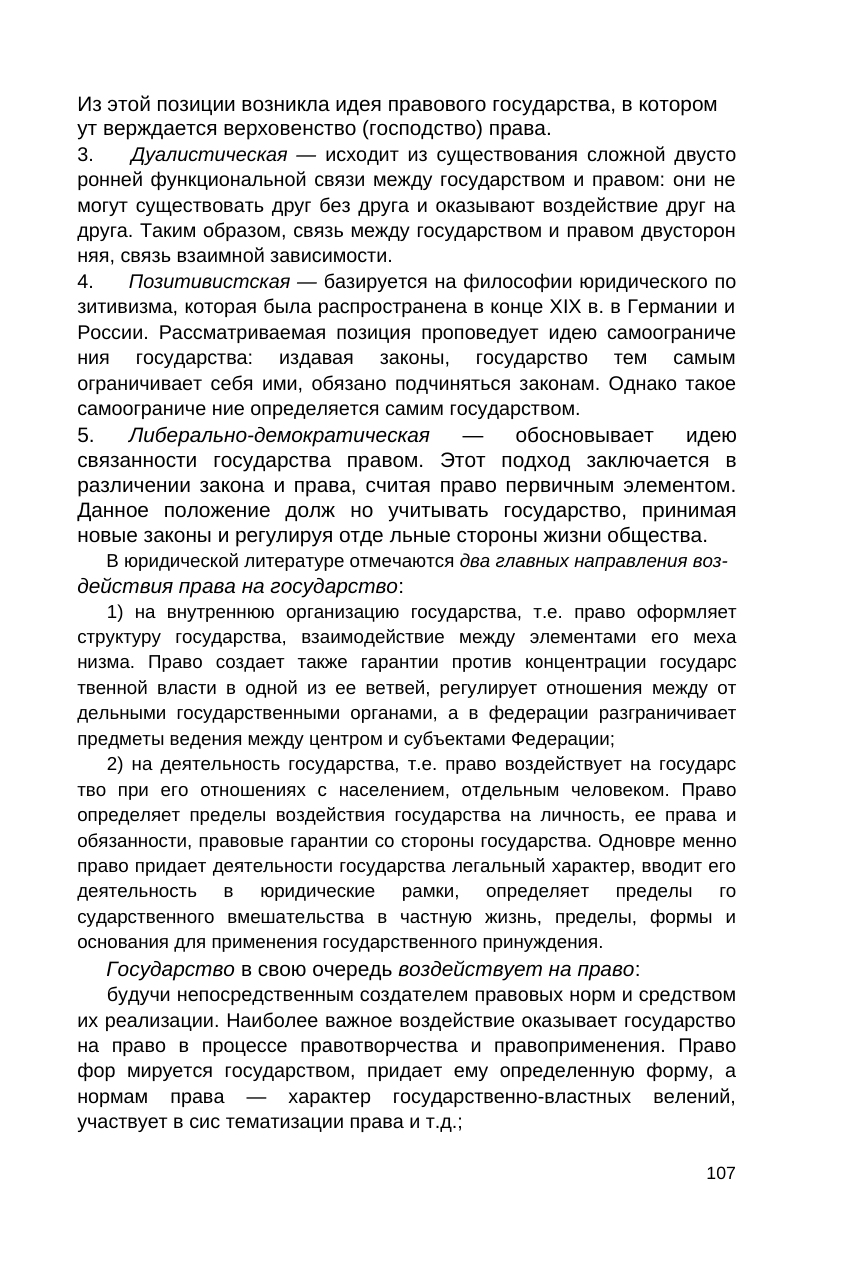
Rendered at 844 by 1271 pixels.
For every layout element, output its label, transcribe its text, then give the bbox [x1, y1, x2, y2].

text Из этой позиции возникла идея правового государства, в котором ут­ верждается верховенство (господство) права. [77, 92, 737, 140]
text 1) на внутреннюю организацию государства, т.е. право оформляет структуру государства, взаимодействие между элементами его меха­ низма. Право создает также гарантии против концентрации государс­ твенной власти в одной из ее ветвей, регулирует отношения между от­ дельными государственными органами, а в федерации разграничивает предметы ведения между центром и субъектами Федерации; [77, 601, 737, 749]
list Дуалистическая — исходит из существования сложной двусто­ ронней функциональной связи между государством и правом: они не могут существовать друг без друга и оказывают воздействие друг на друга. Таким образом, связь между государством и правом двусторон­ няя, связь взаимной зависимости. [77, 143, 737, 267]
text будучи непосредственным создателем правовых норм и средством их реализации. Наиболее важное воздействие оказывает государство на право в процессе правотворчества и правоприменения. Право фор­ мируется государством, придает ему определенную форму, а нормам права — характер государственно-властных велений, участвует в сис­ тематизации права и т.д.; [77, 983, 737, 1133]
text Государство в свою очередь воздействует на право: [106, 956, 737, 980]
list Позитивистская — базируется на философии юридического по­ зитивизма, которая была распространена в конце XIX в. в Германии и России. Рассматриваемая позиция проповедует идею самоограниче­ ния государства: издавая законы, государство тем самым ограничивает себя ими, обязано подчиняться законам. Однако такое самоограниче­ ние определяется самим государством. [77, 270, 737, 420]
text В юридической литературе отмечаются два главных направления воз- [106, 549, 737, 571]
text действия права на государство: [77, 574, 737, 598]
text 107 [706, 1163, 737, 1183]
list Либерально-демократическая — обосновывает идею связанности государства правом. Этот подход заключается в различении закона и права, считая право первичным элементом. Данное положение долж­ но учитывать государство, принимая новые законы и регулируя отде­ льные стороны жизни общества. [77, 422, 737, 547]
text 2) на деятельность государства, т.е. право воздействует на государс­ тво при его отношениях с населением, отдельным человеком. Право определяет пределы воздействия государства на личность, ее права и обязанности, правовые гарантии со стороны государства. Одновре­ менно право придает деятельности государства легальный характер, вводит его деятельность в юридические рамки, определяет пределы го­ сударственного вмешательства в частную жизнь, пределы, формы и основания для применения государственного принуждения. [77, 753, 737, 953]
